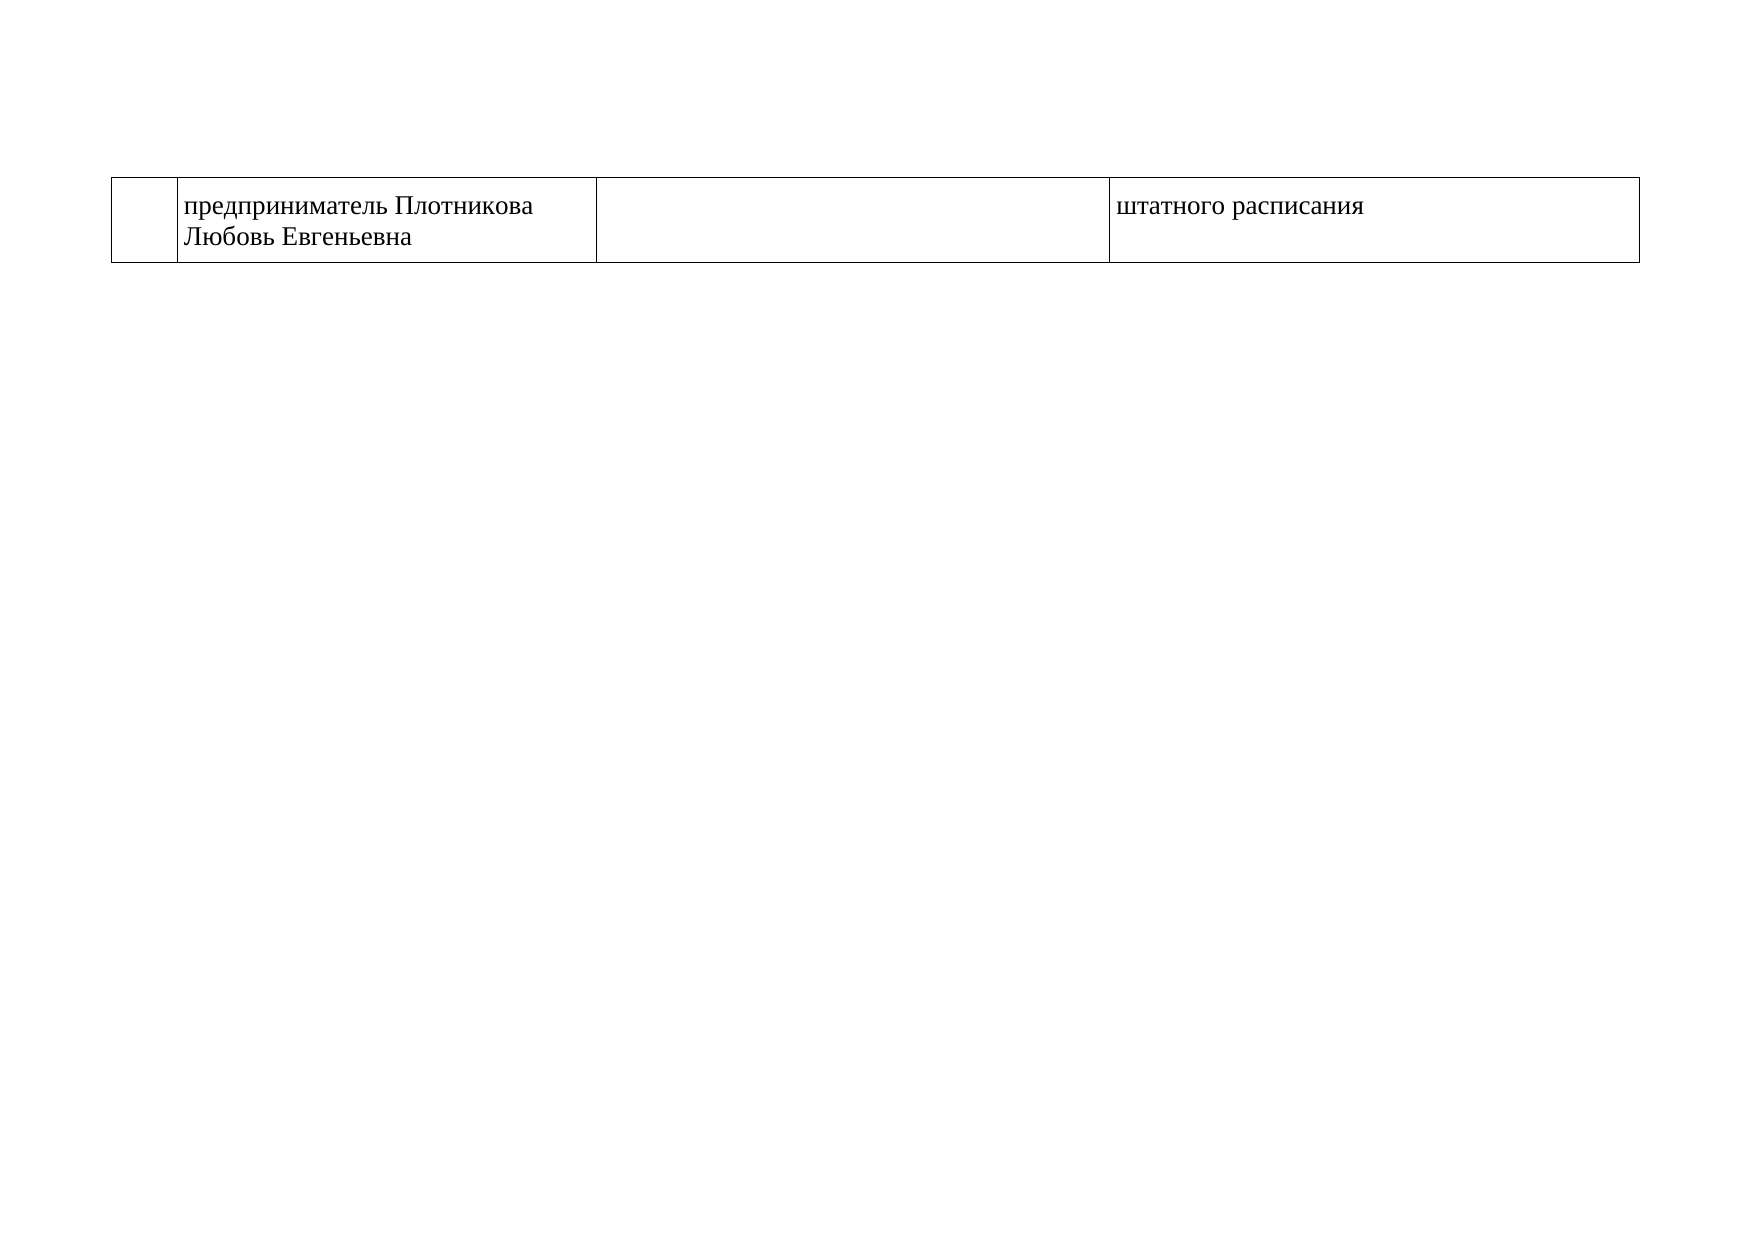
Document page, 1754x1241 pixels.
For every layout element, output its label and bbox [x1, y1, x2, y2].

table_cell [597, 178, 1109, 262]
table_cell [178, 178, 596, 262]
table_cell [1110, 178, 1639, 262]
table_cell [112, 178, 177, 262]
